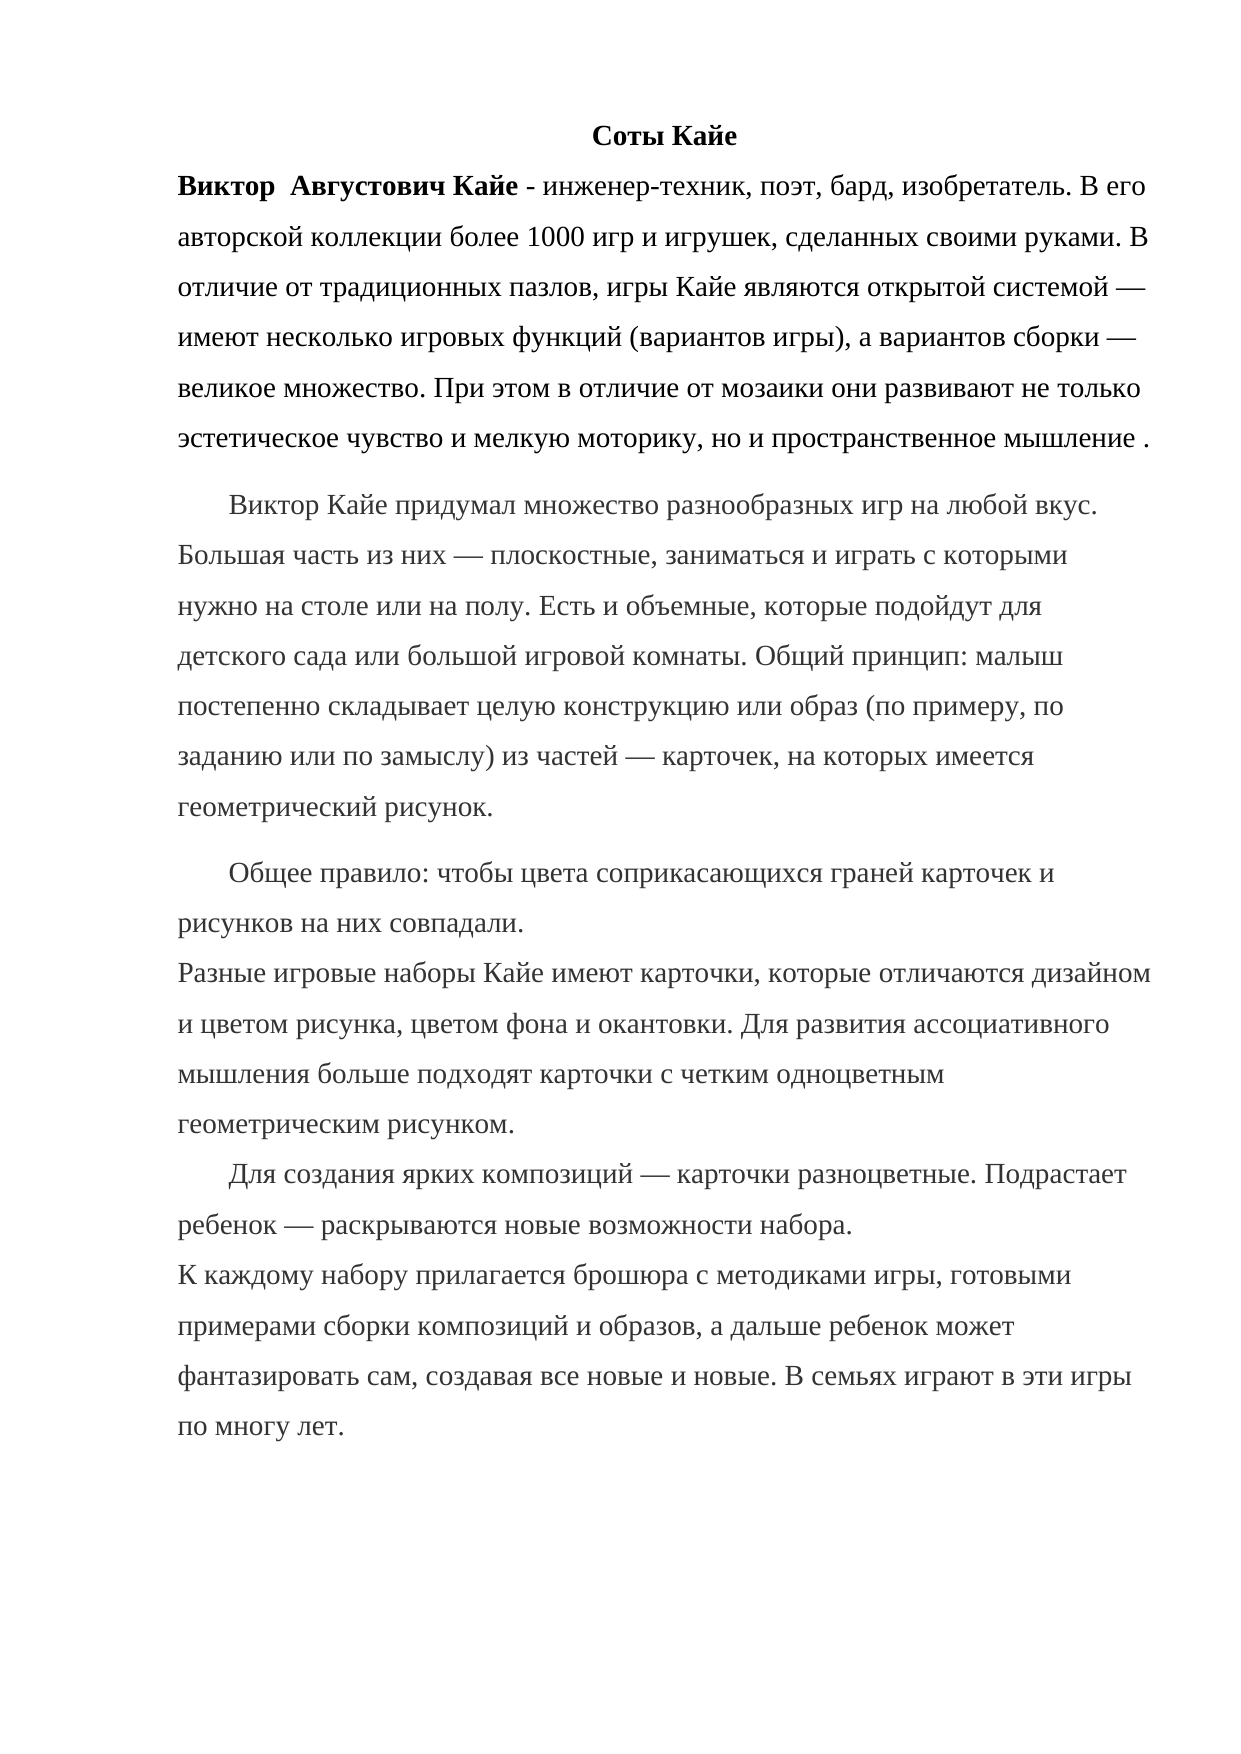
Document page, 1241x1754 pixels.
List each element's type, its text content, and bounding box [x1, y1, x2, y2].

text Виктор Августович Кайе - инженер-техник, поэт, бард, изобретатель. В его авторской коллекции более 1000 игр и игрушек, сделанных своими руками. В отличие от традиционных пазлов, игры Кайе являются открытой системой —имеют несколько игровых функций (вариантов игры), а вариантов сборки —великое множество. При этом в отличие от мозаики они развивают не только эстетическое чувство и мелкую моторику, но и пространственное мышление . [177, 168, 1152, 453]
text Общее правило: чтобы цвета соприкасающихся граней карточек и рисунков на них совпадали. Разные игровые наборы Кайе имеют карточки, которые отличаются дизайном и цветом рисунка, цветом фона и окантовки. Для развития ассоциативного мышления больше подходят карточки с четким одноцветным геометрическим рисунком. Для создания ярких композиций — карточки разноцветные. Подрастает ребенок — раскрываются новые возможности набора. К каждому набору прилагается брошюра с методиками игры, готовыми примерами сборки композиций и образов, а дальше ребенок может фантазировать сам, создавая все новые и новые. В семьях играют в эти игры по многу лет. [177, 855, 1152, 1442]
text Соты Кайе [177, 118, 1152, 152]
text Виктор Кайе придумал множество разнообразных игр на любой вкус. Большая часть из них — плоскостные, заниматься и играть с которыми нужно на столе или на полу. Есть и объемные, которые подойдут для детского сада или большой игровой комнаты. Общий принцип: малыш постепенно складывает целую конструкцию или образ (по примеру, по заданию или по замыслу) из частей — карточек, на которых имеется геометрический рисунок. [177, 487, 1152, 822]
